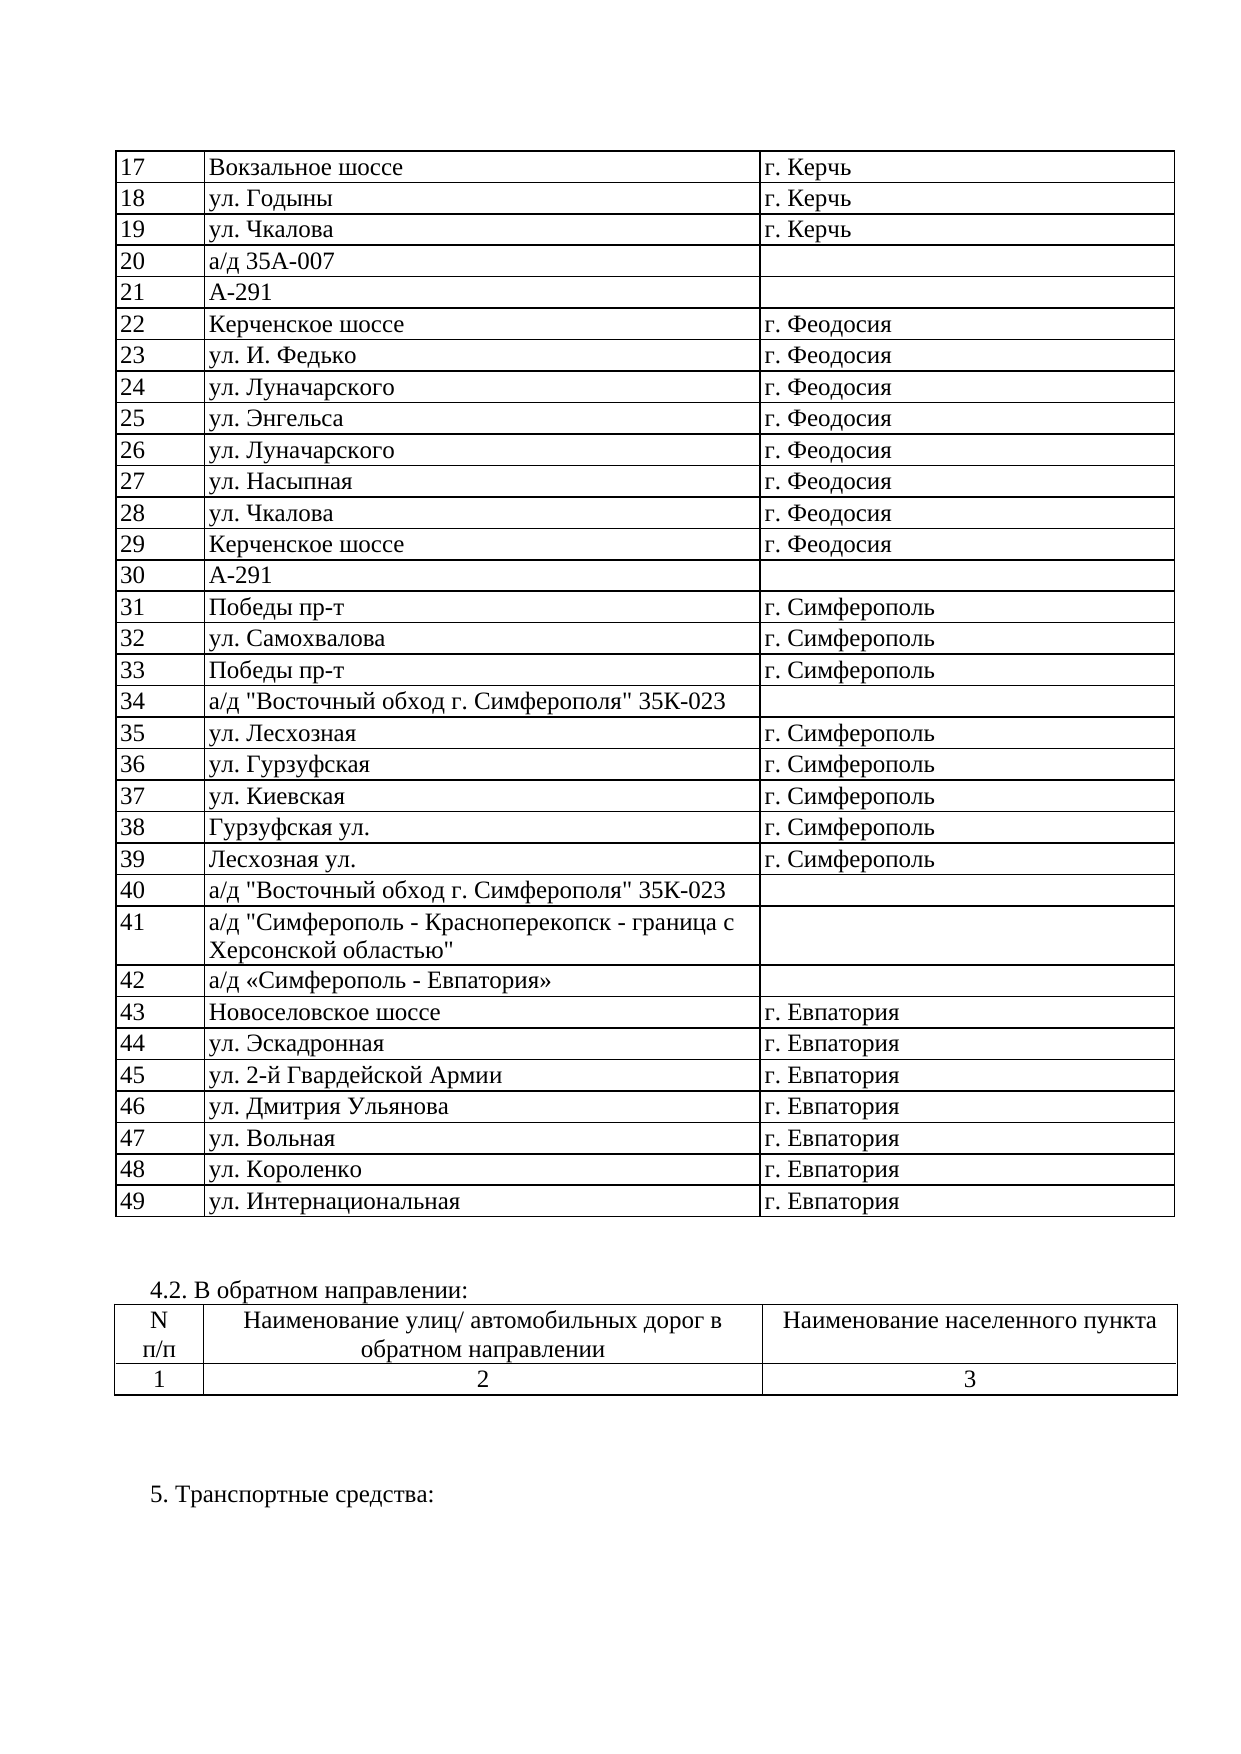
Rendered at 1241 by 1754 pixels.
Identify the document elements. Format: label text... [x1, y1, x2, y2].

table_cell а/д "Восточный обход г. Симферополя" 35К-023 [205, 875, 759, 905]
table_cell Гурзуфская ул. [205, 812, 759, 842]
table_cell 43 [117, 997, 204, 1027]
table_cell 34 [117, 686, 204, 716]
table_cell г. Керчь [761, 152, 1174, 181]
table_cell 48 [117, 1155, 204, 1184]
table_cell 26 [117, 435, 204, 464]
table_cell ул. Самохвалова [205, 623, 759, 653]
table_cell ул. Насыпная [205, 466, 759, 496]
table_cell Победы пр-т [205, 592, 759, 622]
table_cell г. Феодосия [761, 372, 1174, 402]
table_cell а/д 35А-007 [205, 246, 759, 276]
table_cell 35 [117, 718, 204, 748]
table_cell Новоселовское шоссе [205, 997, 759, 1027]
table_cell а/д "Симферополь - Красноперекопск - граница с Херсонской областью" [205, 907, 759, 964]
table_cell 42 [117, 966, 204, 996]
table_cell [761, 246, 1174, 276]
table_cell 47 [117, 1123, 204, 1153]
table_cell [761, 966, 1174, 996]
table_cell 33 [117, 655, 204, 685]
table_cell 3 [763, 1363, 1177, 1394]
table_cell г. Феодосия [761, 403, 1174, 433]
table_cell г. Евпатория [761, 1029, 1174, 1058]
table_cell 32 [117, 623, 204, 653]
table_cell 39 [117, 844, 204, 873]
table_cell ул. Чкалова [205, 498, 759, 527]
table_cell ул. Короленко [205, 1155, 759, 1184]
table_cell [761, 686, 1174, 716]
table_cell 44 [117, 1029, 204, 1058]
table_cell Керченское шоссе [205, 309, 759, 339]
table_cell Лесхозная ул. [205, 844, 759, 873]
table_cell [761, 875, 1174, 905]
table_cell 41 [117, 907, 204, 964]
table_cell г. Симферополь [761, 718, 1174, 748]
table_cell г. Феодосия [761, 498, 1174, 527]
table_cell ул. Дмитрия Ульянова [205, 1092, 759, 1121]
table_cell г. Евпатория [761, 1123, 1174, 1153]
table_cell г. Феодосия [761, 466, 1174, 496]
table_cell Керченское шоссе [205, 529, 759, 559]
table_cell 28 [117, 498, 204, 527]
table_cell г. Симферополь [761, 749, 1174, 779]
table_cell [761, 907, 1174, 964]
table_cell г. Симферополь [761, 781, 1174, 811]
table_cell г. Симферополь [761, 812, 1174, 842]
table_cell 23 [117, 340, 204, 370]
table_cell г. Феодосия [761, 529, 1174, 559]
table_cell 20 [117, 246, 204, 276]
table_cell ул. И. Федько [205, 340, 759, 370]
table_cell г. Феодосия [761, 340, 1174, 370]
table_cell ул. Чкалова [205, 215, 759, 244]
table_cell г. Евпатория [761, 1155, 1174, 1184]
table_cell 36 [117, 749, 204, 779]
table_cell 46 [117, 1092, 204, 1121]
table_cell 38 [117, 812, 204, 842]
table_cell 17 [117, 152, 204, 181]
table_cell г. Феодосия [761, 435, 1174, 464]
table_cell ул. 2-й Гвардейской Армии [205, 1060, 759, 1090]
table_cell 25 [117, 403, 204, 433]
table_cell 29 [117, 529, 204, 559]
table_header Наименование населенного пункта [763, 1305, 1177, 1363]
table_cell 37 [117, 781, 204, 811]
table_cell г. Симферополь [761, 655, 1174, 685]
table_header Наименование улиц/ автомобильных дорог в обратном направлении [204, 1305, 762, 1363]
table_cell 30 [117, 561, 204, 590]
table_cell ул. Интернациональная [205, 1186, 759, 1216]
table_cell г. Керчь [761, 215, 1174, 244]
table_cell 1 [115, 1364, 203, 1394]
table_cell г. Симферополь [761, 623, 1174, 653]
table_cell г. Евпатория [761, 1186, 1174, 1216]
table_cell 31 [117, 592, 204, 622]
table_cell ул. Энгельса [205, 403, 759, 433]
table_cell [761, 561, 1174, 590]
table_cell ул. Луначарского [205, 435, 759, 464]
table_cell ул. Эскадронная [205, 1029, 759, 1058]
table_cell г. Евпатория [761, 997, 1174, 1027]
table_cell 49 [117, 1186, 204, 1216]
table_cell а/д «Симферополь - Евпатория» [205, 966, 759, 996]
table_cell А-291 [205, 561, 759, 590]
table_cell 19 [117, 215, 204, 244]
table_cell ул. Годыны [205, 183, 759, 213]
text 4.2. В обратном направлении: [150, 1275, 1090, 1303]
table_cell 18 [117, 183, 204, 213]
text 5. Транспортные средства: [150, 1479, 1090, 1508]
table_cell а/д "Восточный обход г. Симферополя" 35К-023 [205, 686, 759, 716]
table_cell [761, 277, 1174, 307]
table_cell 45 [117, 1060, 204, 1090]
table_cell 40 [117, 875, 204, 905]
table_cell 2 [204, 1364, 762, 1394]
table_header N п/п [115, 1305, 203, 1363]
table_cell г. Симферополь [761, 844, 1174, 873]
table_cell 27 [117, 466, 204, 496]
table_cell ул. Киевская [205, 781, 759, 811]
table_cell 24 [117, 372, 204, 402]
table_cell 21 [117, 277, 204, 307]
table_cell г. Феодосия [761, 309, 1174, 339]
table_cell г. Керчь [761, 183, 1174, 213]
table_cell А-291 [205, 277, 759, 307]
table_cell ул. Вольная [205, 1123, 759, 1153]
table_cell г. Симферополь [761, 592, 1174, 622]
table_cell Вокзальное шоссе [205, 152, 759, 181]
table_cell г. Евпатория [761, 1060, 1174, 1090]
table_cell 22 [117, 309, 204, 339]
table_cell ул. Луначарского [205, 372, 759, 402]
table_cell ул. Лесхозная [205, 718, 759, 748]
table_cell г. Евпатория [761, 1092, 1174, 1121]
table_cell Победы пр-т [205, 655, 759, 685]
table_cell ул. Гурзуфская [205, 749, 759, 779]
